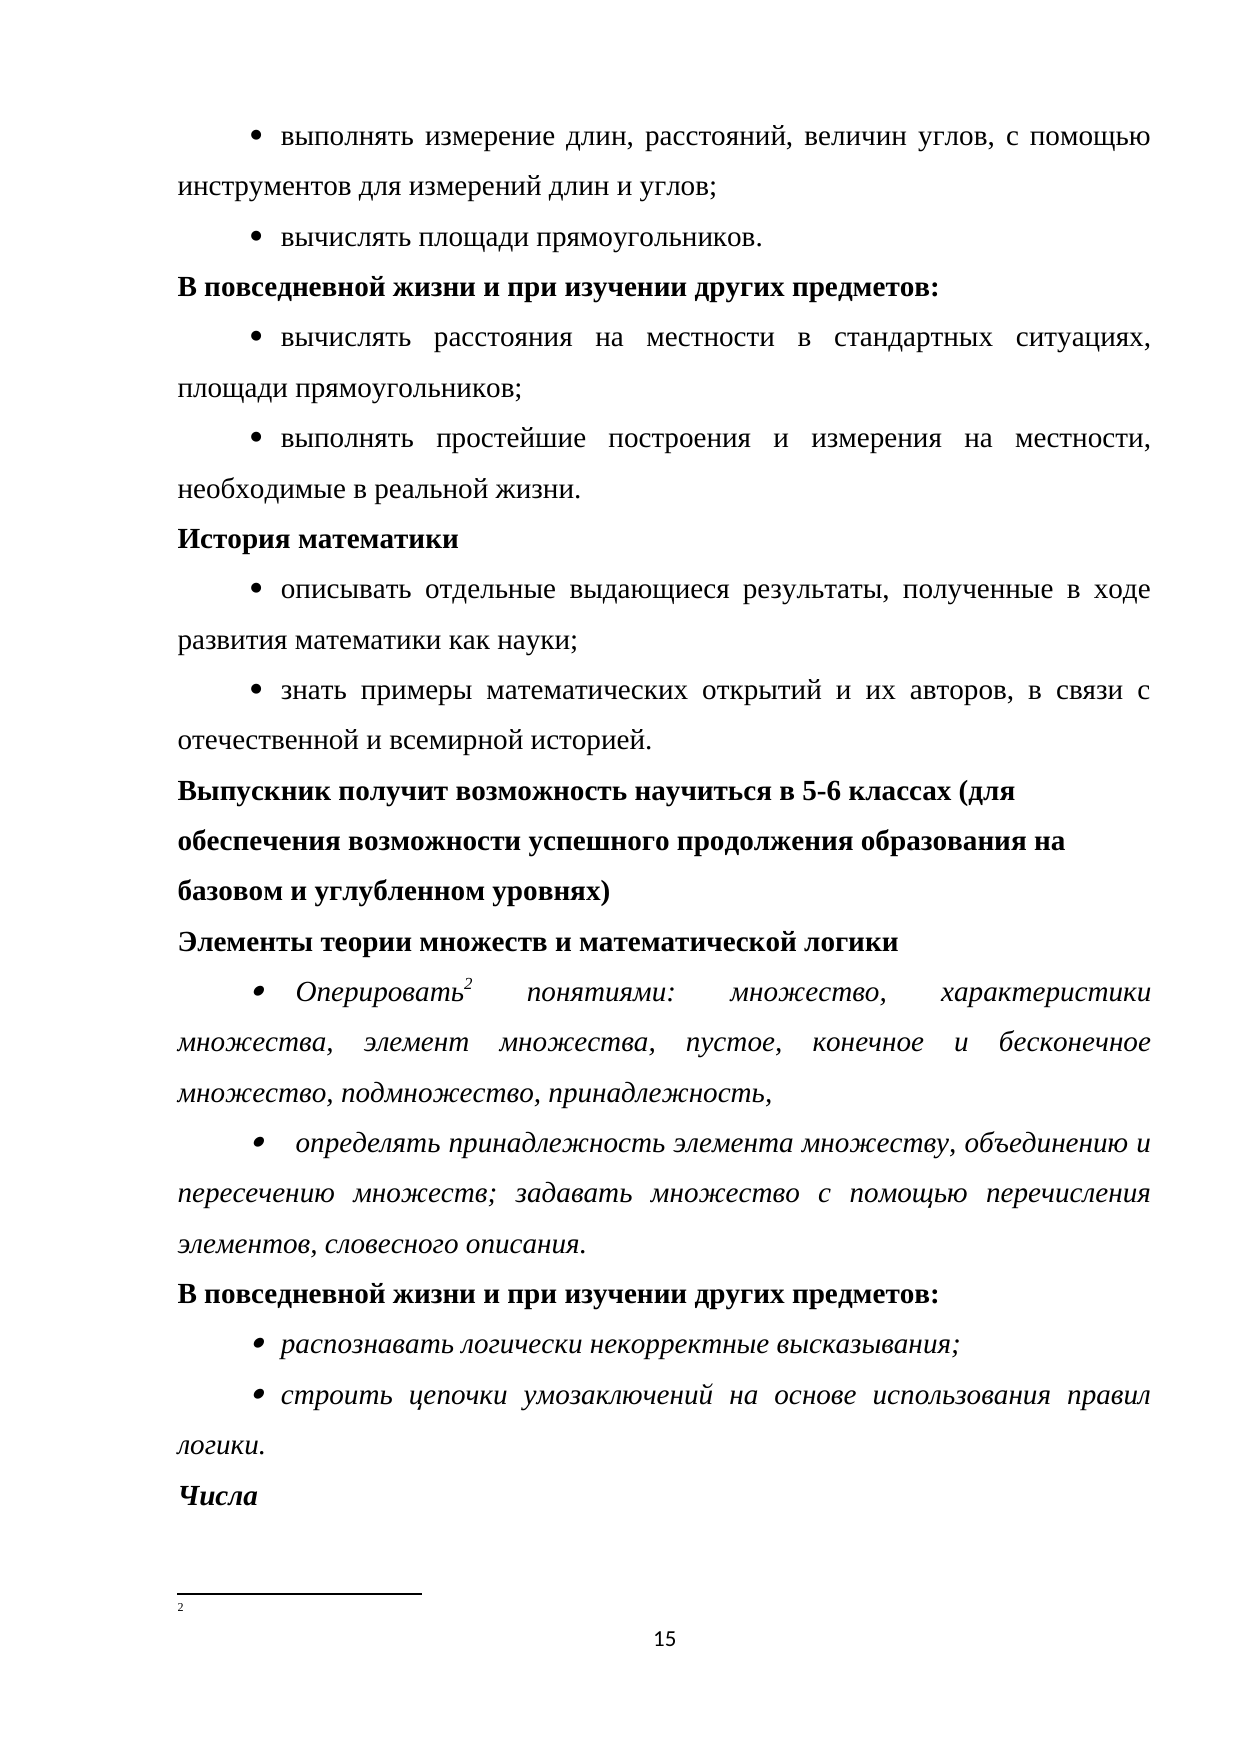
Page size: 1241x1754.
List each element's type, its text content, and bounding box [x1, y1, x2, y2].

subtitle Выпускник получит возможность научиться в 5-6 классах (для обеспечения возможности успешного продолжения образования на базовом и углубленном уровнях) [177, 773, 1152, 907]
text В повседневной жизни и при изучении других предметов: [177, 1276, 1152, 1310]
list определять принадлежность элемента множеству, объединению и пересечению множеств; задавать множество с помощью перечисления элементов, словесного описания. [177, 1125, 1152, 1259]
text История математики [177, 521, 1152, 554]
list выполнять простейшие построения и измерения на местности, необходимые в реальной жизни. [177, 420, 1152, 504]
list описывать отдельные выдающиеся результаты, полученные в ходе развития математики как науки; [177, 571, 1152, 655]
list выполнять измерение длин, расстояний, величин углов, с помощью инструментов для измерений длин и углов; [177, 118, 1152, 202]
list вычислять расстояния на местности в стандартных ситуациях, площади прямоугольников; [177, 319, 1152, 403]
list Оперировать понятиями: множество, характеристики множества, элемент множества, пустое, конечное и бесконечное множество, подмножество, принадлежность, [177, 974, 1152, 1108]
text Элементы теории множеств и математической логики [177, 924, 1152, 957]
text В повседневной жизни и при изучении других предметов: [177, 269, 1152, 303]
text Числа [177, 1478, 1152, 1511]
list вычислять площади прямоугольников. [177, 219, 1152, 252]
list знать примеры математических открытий и их авторов, в связи с отечественной и всемирной историей. [177, 672, 1152, 756]
list строить цепочки умозаключений на основе использования правил логики. [177, 1377, 1152, 1461]
list распознавать логически некорректные высказывания; [177, 1326, 1152, 1360]
